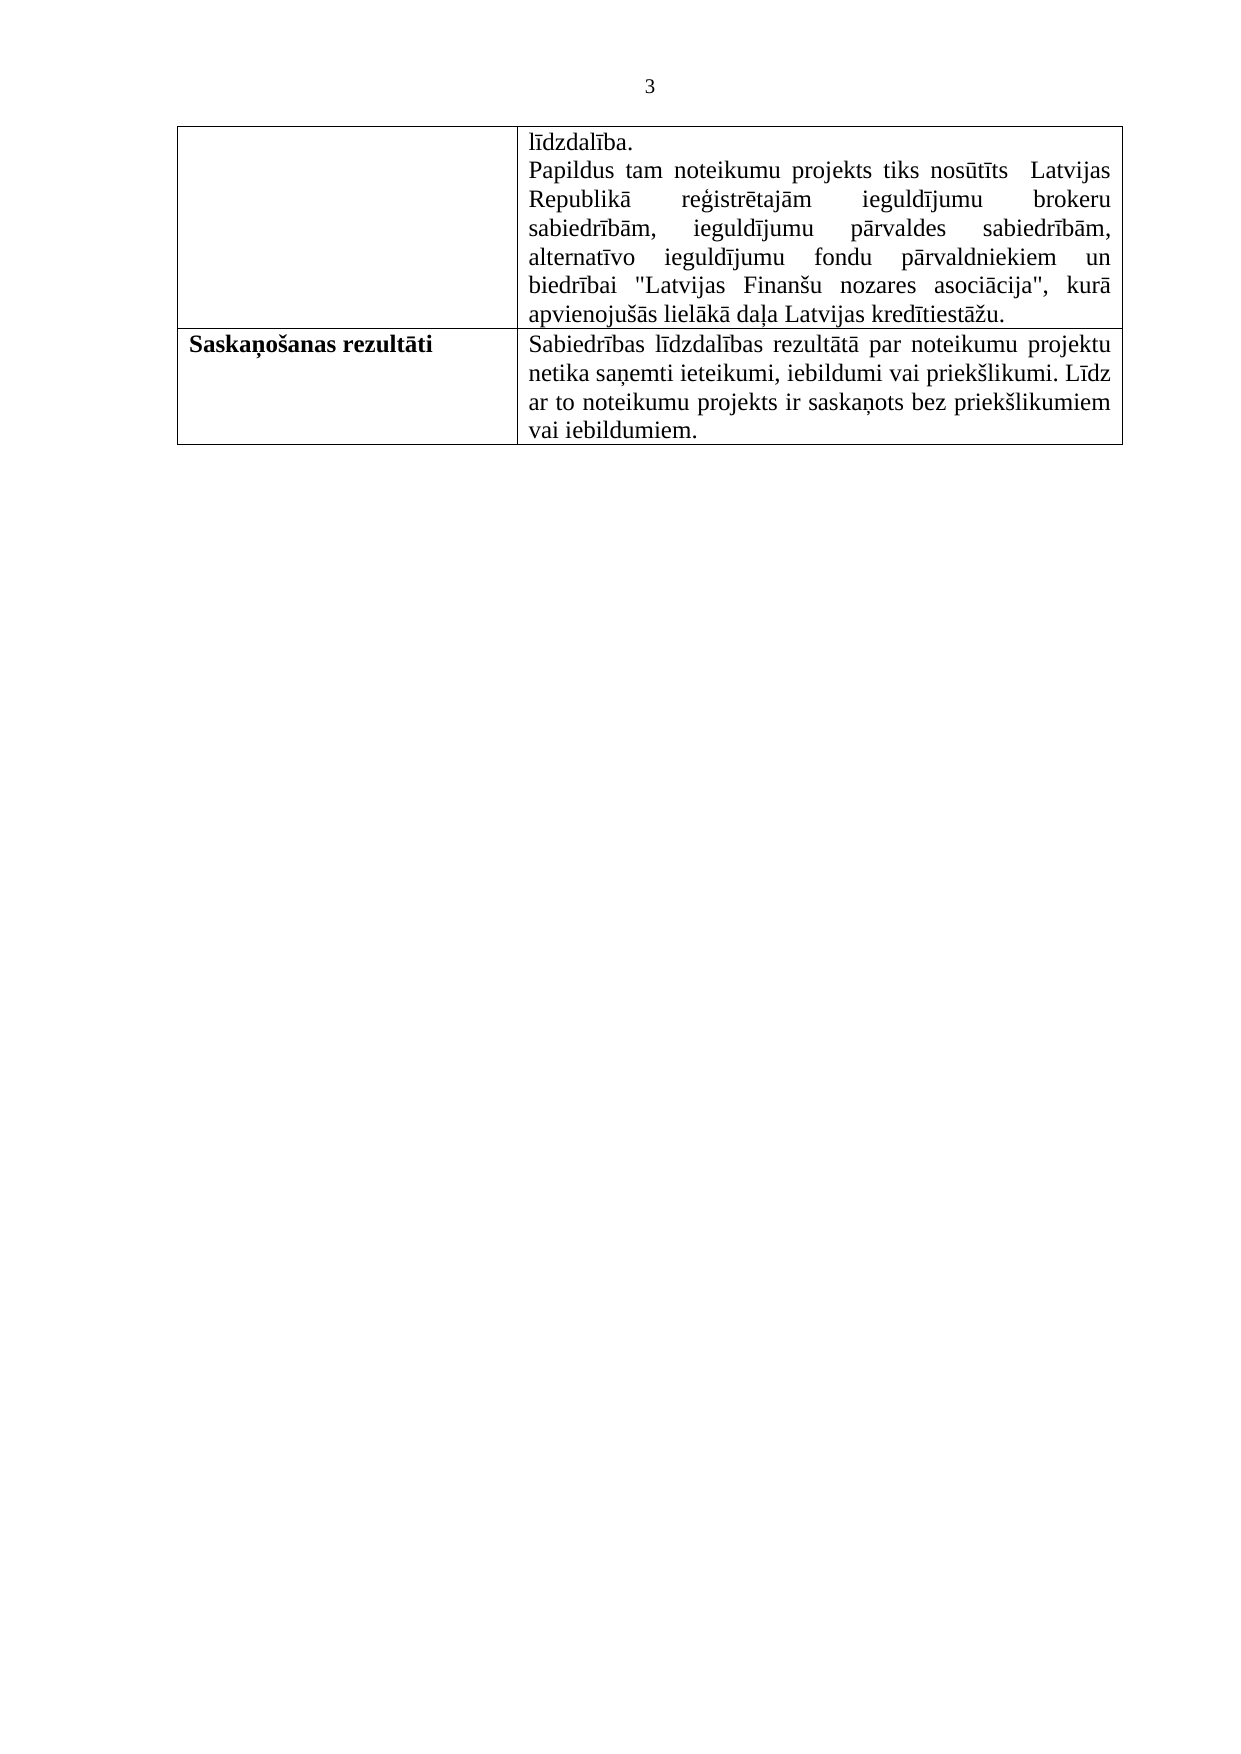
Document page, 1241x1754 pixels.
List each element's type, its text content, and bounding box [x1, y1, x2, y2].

table_cell Sabiedrības līdzdalības rezultātā par noteikumu projektu netika saņemti ieteikumi, iebildumi vai priekšlikumi. Līdz ar to noteikumu projekts ir saskaņots bez priekšlikumiem vai iebildumiem. [518, 329, 1122, 444]
table_cell Saskaņošanas rezultāti [178, 329, 517, 444]
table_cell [518, 127, 1122, 328]
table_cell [178, 127, 517, 328]
